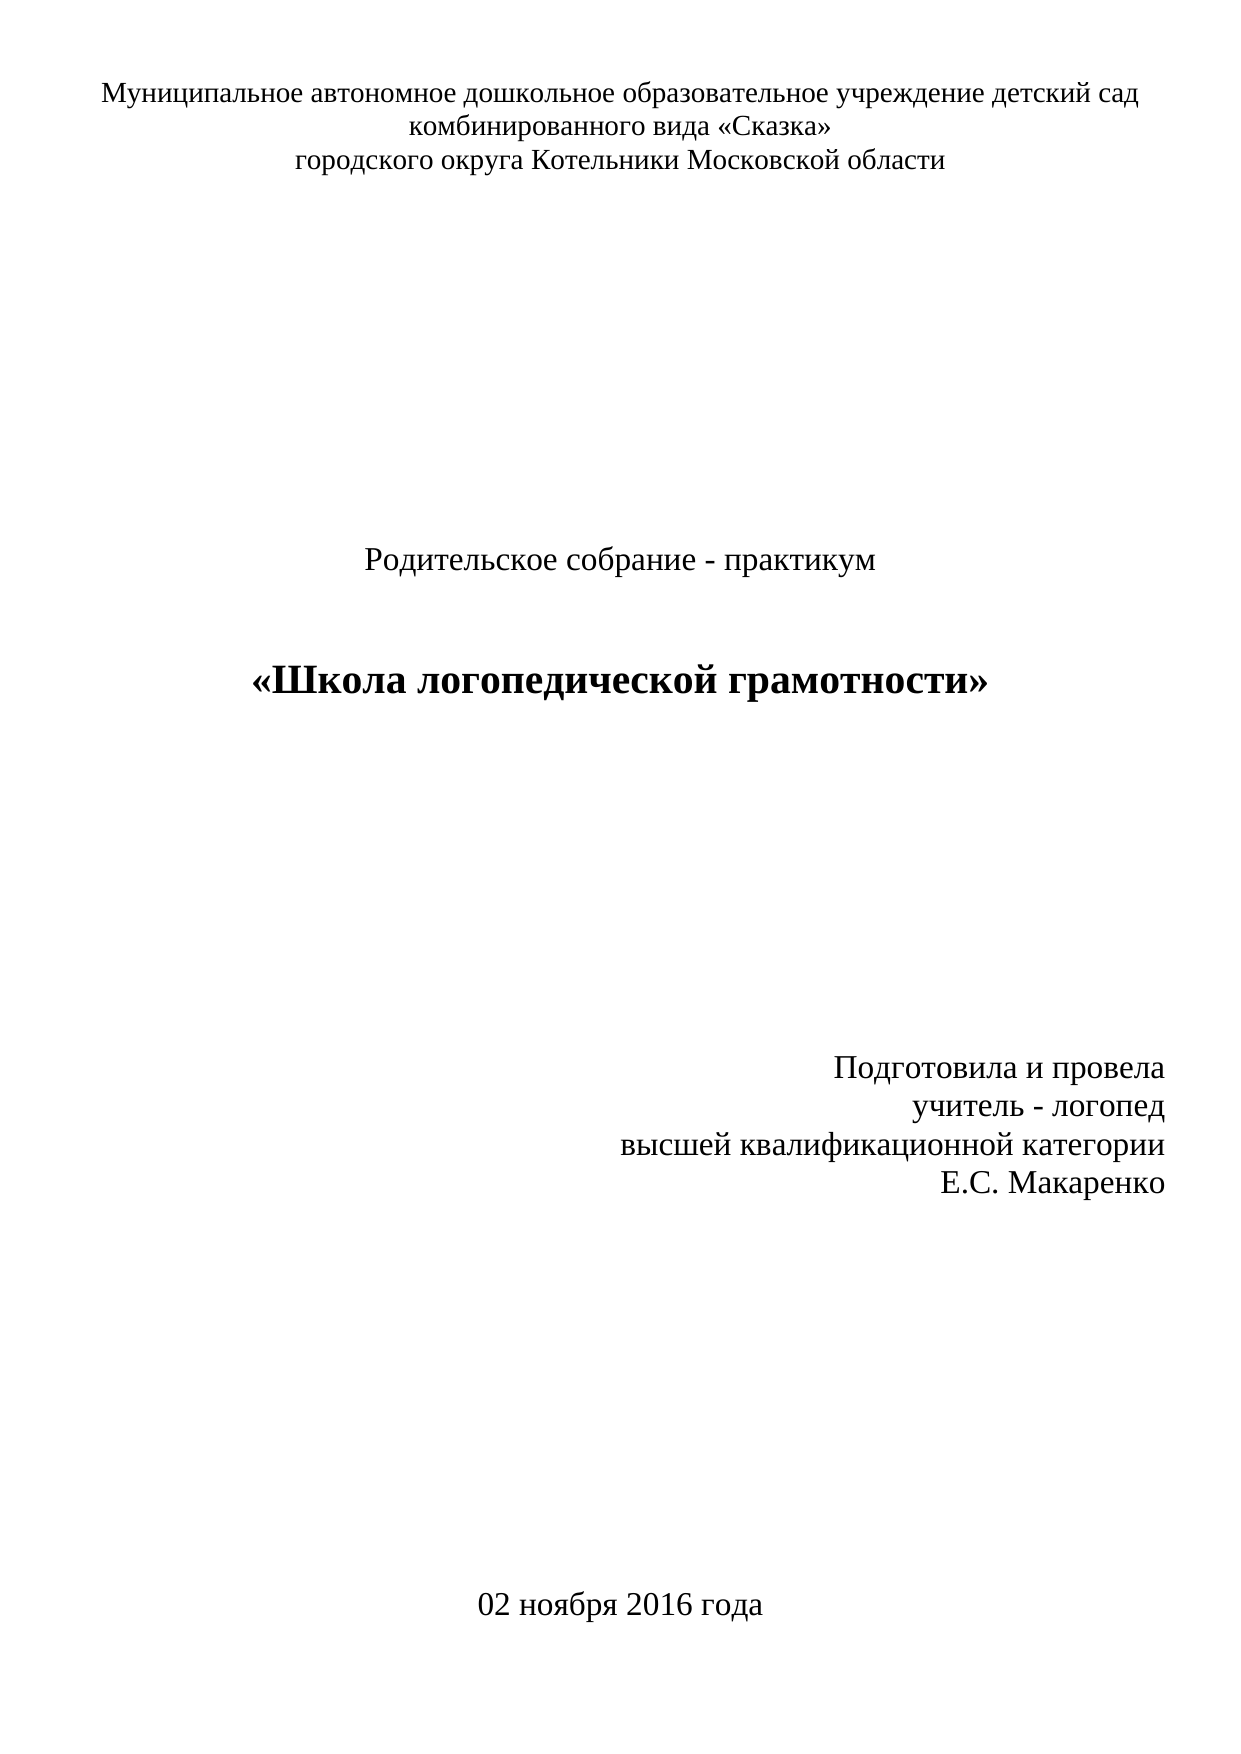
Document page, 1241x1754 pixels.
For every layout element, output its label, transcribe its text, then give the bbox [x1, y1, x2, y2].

text 02 ноября 2016 года [75, 1584, 1165, 1622]
text высшей квалификационной категории [75, 1124, 1165, 1162]
text Е.С. Макаренко [75, 1162, 1165, 1201]
text Родительское собрание - практикум [75, 539, 1165, 578]
text городского округа Котельники Московской области [75, 142, 1165, 204]
text учитель - логопед [75, 1086, 1165, 1124]
text Подготовила и провела [75, 1047, 1165, 1086]
text «Школа логопедической грамотности» [75, 654, 1165, 702]
text Муниципальное автономное дошкольное образовательное учреждение детский сад комбинированного вида «Сказка» [75, 75, 1165, 142]
